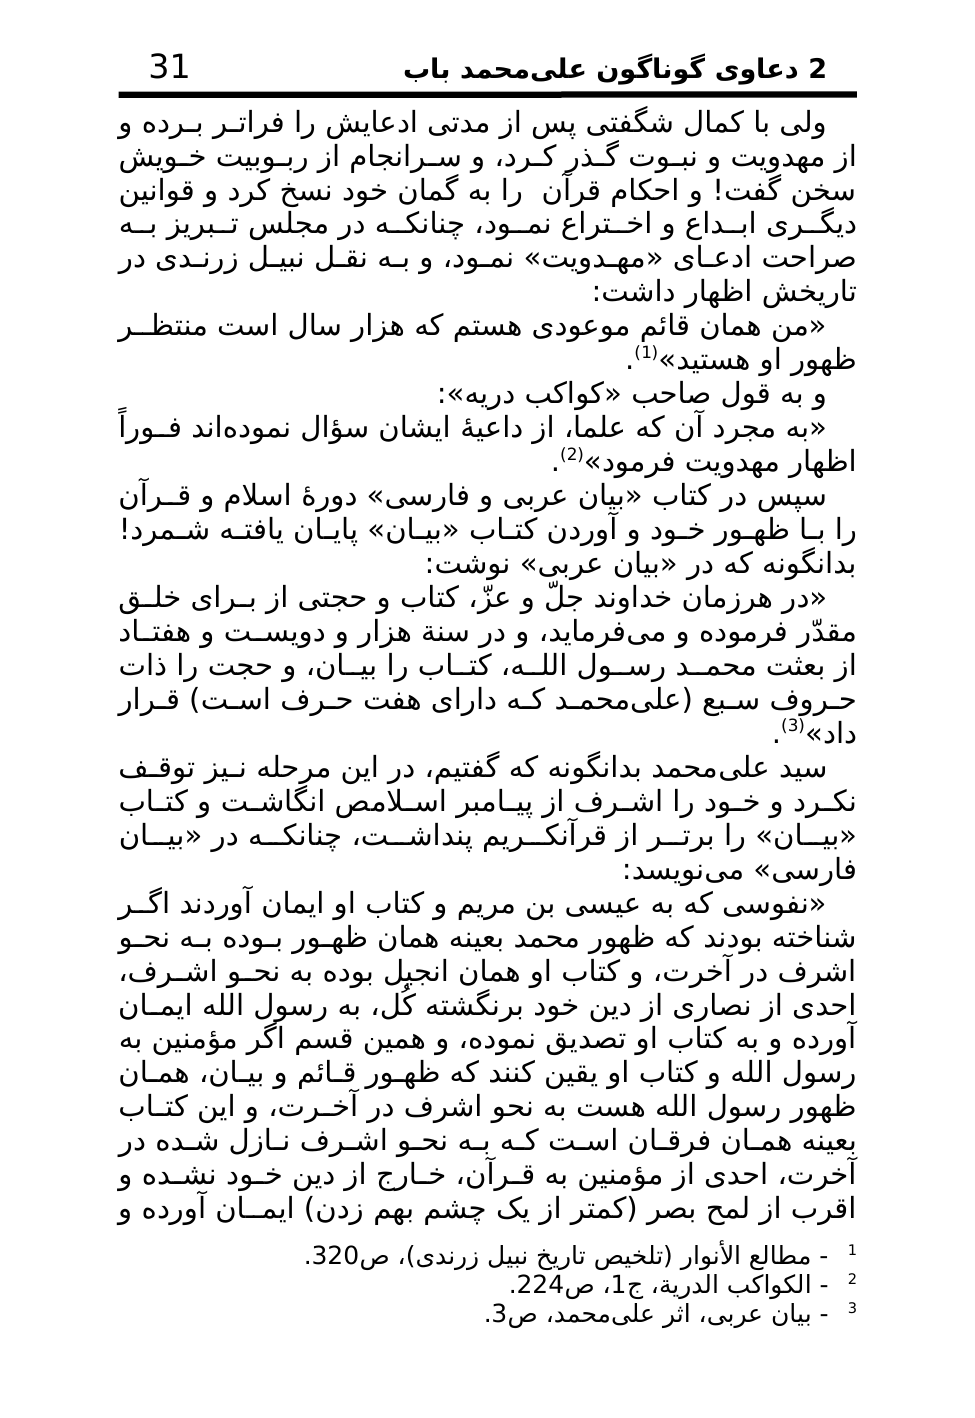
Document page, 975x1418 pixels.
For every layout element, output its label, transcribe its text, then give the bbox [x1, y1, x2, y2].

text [118, 886, 857, 1226]
text «به مجرد آن که علما، از داعیۀ ایشان سؤال نموده‌اند فوراً اظهار مهدویت فرمود»(). [118, 411, 857, 478]
text سید علی‌محمد بدانگونه که گفتیم، در این مرحله نیز توقف نکرد و خود را اشرف از پیامبر اسلامص انگاشت و کتاب «بیان» را برتر از قرآنکریم پنداشت، چنانکه در «بیان فارسی» می‌نویسد: [118, 750, 857, 886]
text «در هرزمان خداوند جلّ و عزّ، کتاب و حجتی از برای خلق مقدّر فرموده و می‌فرماید، و در سنة هزار و دویست و هفتاد از بعثت محمد رسول الله، کتاب را بیان، و حجت را ذات حروف سبع (علی‌محمد که دارای هفت حرف است) قرار داد»(). [118, 580, 857, 750]
text «من همان قائم موعودی هستم که هزار سال است منتظر ظهور او هستید»(). [118, 309, 857, 377]
text سپس در کتاب «بیان عربی و فارسی» دورۀ اسلام و قرآن را با ظهور خود و آوردن کتاب «بیان» پایان یافته شمرد! بدانگونه که در «بیان عربی» نوشت: [118, 478, 857, 580]
text و به قول صاحب «کواکب دریه»: [118, 377, 857, 411]
text ولی با کمال شگفتی پس از مدتی ادعایش را فراتر برده و از مهدویت و نبوت گذر کرد، و سرانجام از ربوبیت خویش سخن گفت! و احکام قرآن را به گمان خود نسخ کرد و قوانین دیگری ابداع و اختراع نمود، چنانکه در مجلس تبریز به صراحت ادعای «مهدویت» نمود، و به نقل نبیل زرندی در تاریخش اظهار داشت: [118, 105, 857, 309]
